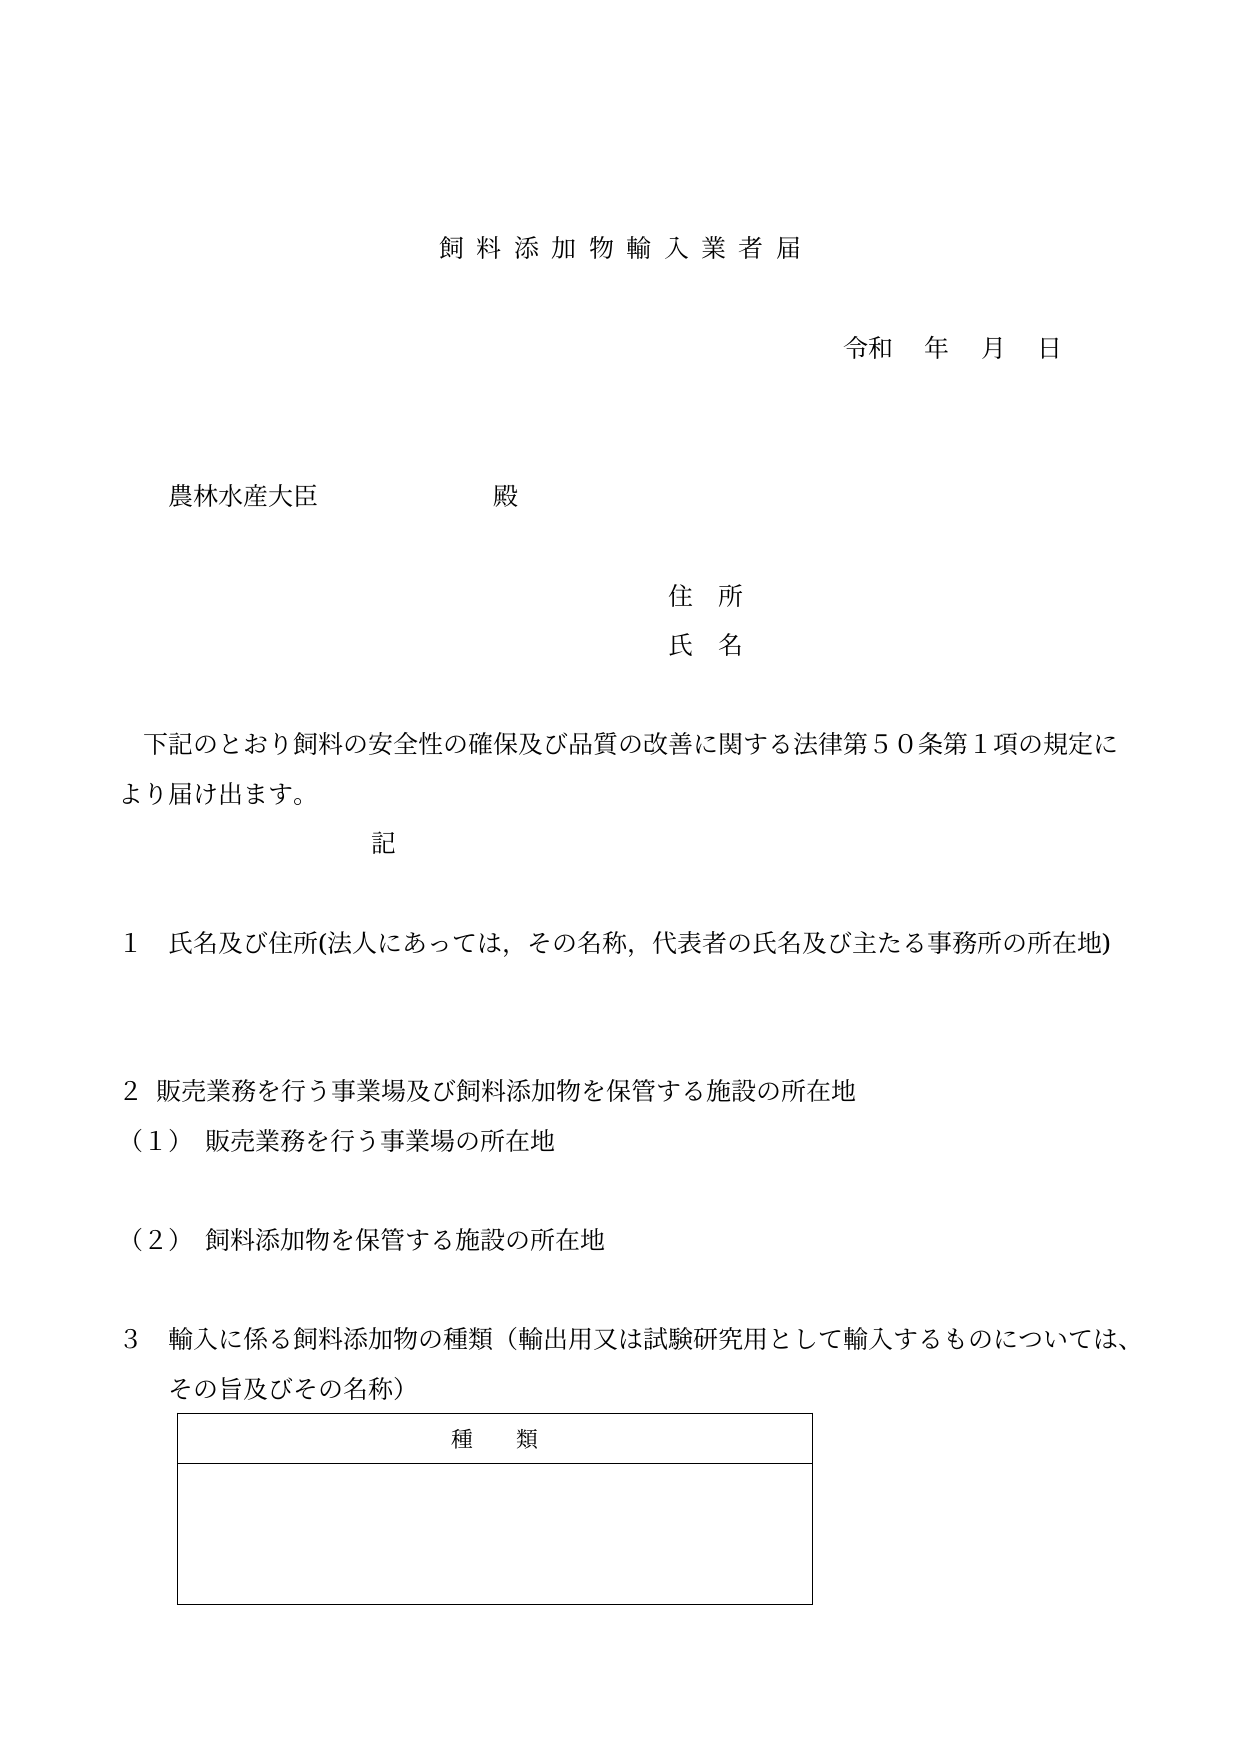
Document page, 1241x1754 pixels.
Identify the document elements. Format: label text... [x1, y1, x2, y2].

text 令和 年 月 日 [118, 322, 1122, 371]
text 住 所 [118, 569, 1122, 619]
text 飼料添加物輸入業者届 [118, 222, 1122, 272]
text 氏 名 [118, 619, 1122, 669]
list 飼料添加物を保管する施設の所在地 [118, 1214, 1122, 1264]
table_cell [178, 1464, 812, 1604]
text 記 [118, 817, 1122, 867]
text ３ 輸入に係る飼料添加物の種類（輸出用又は試験研究用として輸入するものについては、その旨及びその名称） [118, 1313, 1122, 1412]
table_header 種 類 [178, 1414, 812, 1463]
text 下記のとおり飼料の安全性の確保及び品質の改善に関する法律第５０条第１項の規定により届け出ます。 [118, 718, 1122, 817]
text １ 氏名及び住所(法人にあっては，その名称，代表者の氏名及び主たる事務所の所在地) [118, 917, 1122, 966]
text ２ 販売業務を行う事業場及び飼料添加物を保管する施設の所在地 [118, 1065, 1122, 1115]
text 農林水産大臣 殿 [118, 470, 1122, 520]
list 販売業務を行う事業場の所在地 [118, 1115, 1122, 1164]
